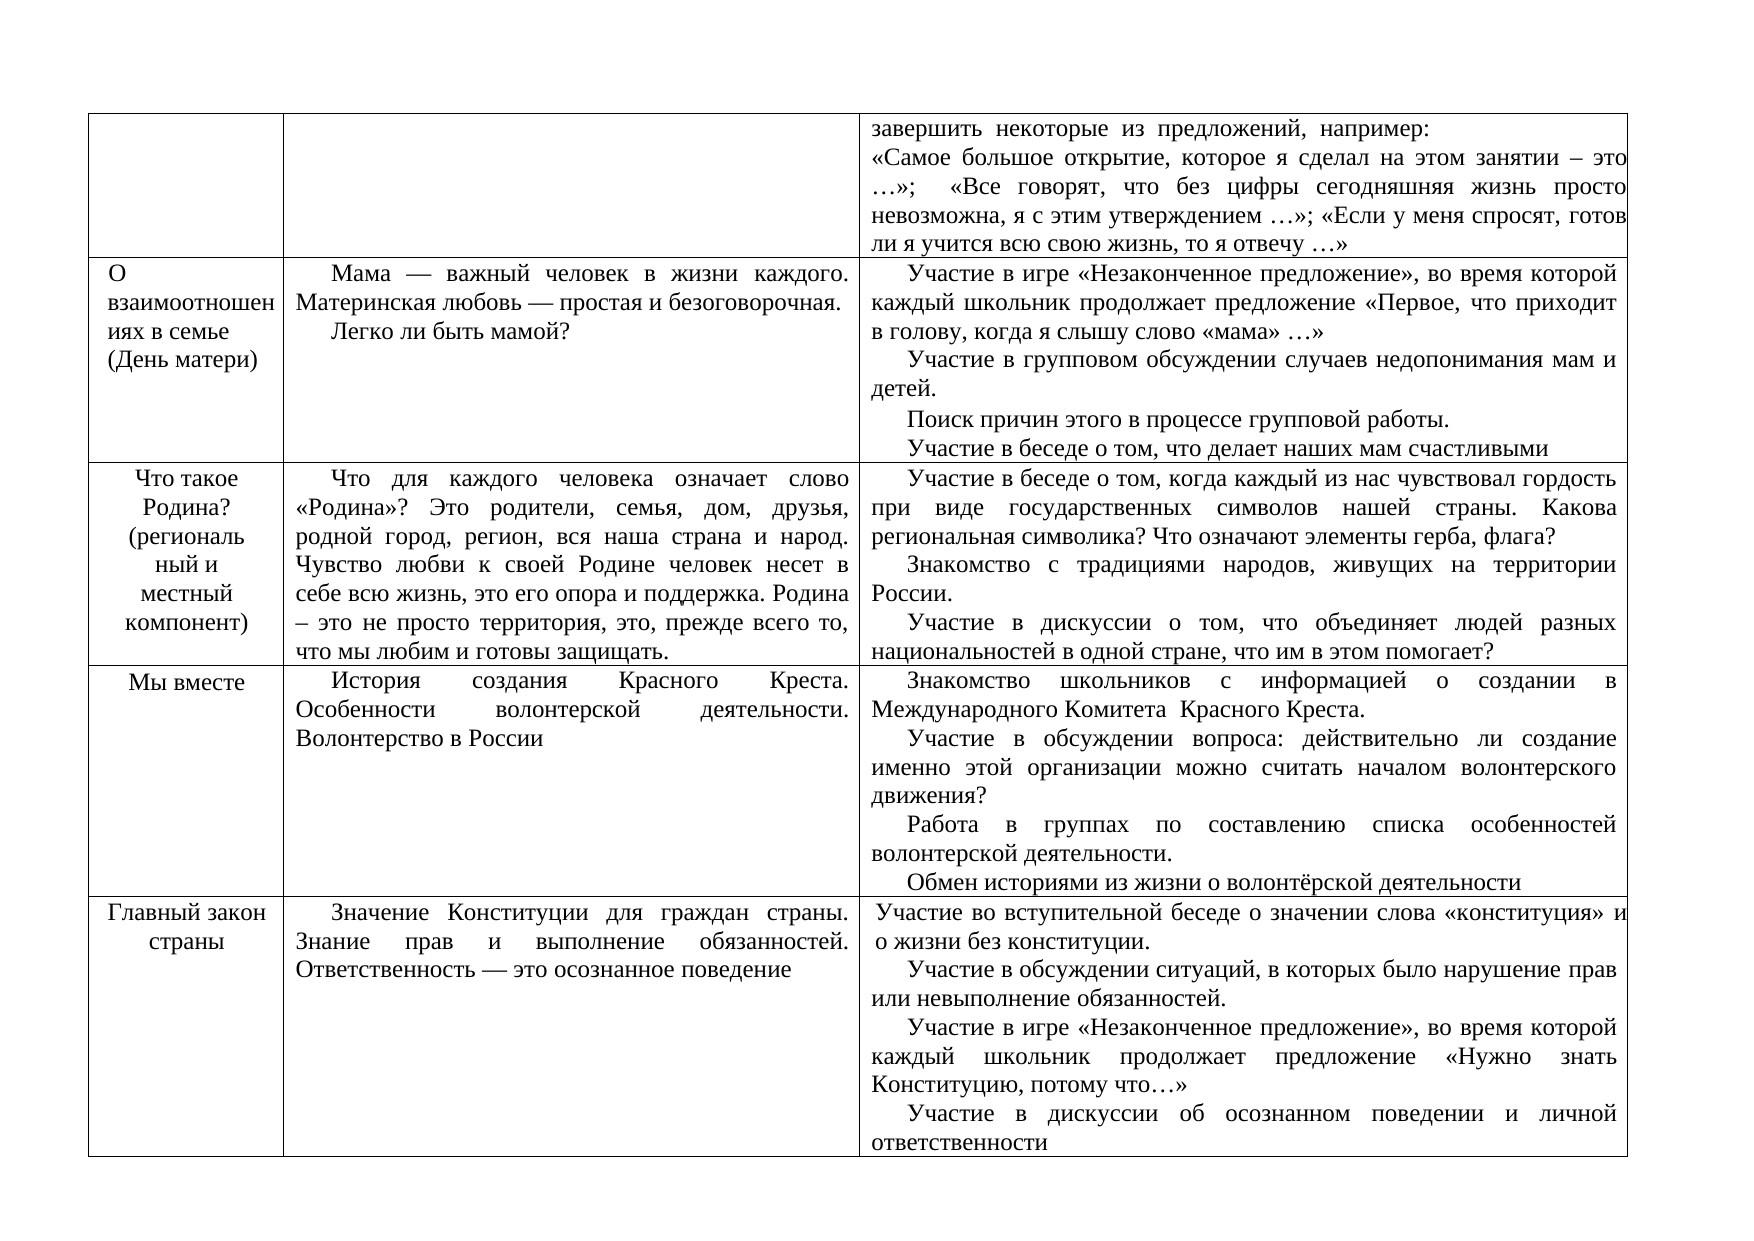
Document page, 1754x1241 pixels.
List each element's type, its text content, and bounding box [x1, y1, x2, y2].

table_cell История создания Красного Креста. Особенности волонтерской деятельности. Волонтерство в России [284, 666, 859, 896]
table_cell Участие в беседе о том, когда каждый из нас чувствовал гордость при виде государственных символов нашей страны. Какова региональная символика? Что означают элементы герба, флага? Знакомство с традициями народов, живущих на территории России. Участие в дискуссии о том, что объединяет людей разных национальностей в одной стране, что им в этом помогает? [860, 463, 1627, 664]
table_cell Главный закон страны [89, 897, 283, 1156]
table_cell Мама — важный человек в жизни каждого. Материнская любовь — простая и безоговорочная. Легко ли быть мамой? [284, 258, 859, 462]
table_cell Участие в игре «Незаконченное предложение», во время которой каждый школьник продолжает предложение «Первое, что приходит в голову, когда я слышу слово «мама» …» Участие в групповом обсуждении случаев недопонимания мам и детей. Поиск причин этого в процессе групповой работы. Участие в беседе о том, что делает наших мам счастливыми [860, 258, 1627, 462]
table_cell Что такое Родина? (региональный и местный компонент) [89, 463, 283, 664]
table_cell Мы вместе [89, 666, 283, 896]
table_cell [860, 114, 1627, 257]
table_cell О взаимоотношениях в семье (День матери) [89, 258, 283, 462]
table_cell Что для каждого человека означает слово «Родина»? Это родители, семья, дом, друзья, родной город, регион, вся наша страна и народ. Чувство любви к своей Родине человек несет в себе всю жизнь, это его опора и поддержка. Родина – это не просто территория, это, прежде всего то, что мы любим и готовы защищать. [284, 463, 859, 664]
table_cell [89, 114, 283, 257]
table_cell Значение Конституции для граждан страны. Знание прав и выполнение обязанностей. Ответственность — это осознанное поведение [284, 897, 859, 1156]
table_cell Знакомство школьников с информацией о создании в Международного Комитета Красного Креста. Участие в обсуждении вопроса: действительно ли создание именно этой организации можно считать началом волонтерского движения? Работа в группах по составлению списка особенностей волонтерской деятельности. Обмен историями из жизни о волонтёрской деятельности [860, 666, 1627, 896]
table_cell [284, 114, 859, 257]
table_cell Участие во вступительной беседе о значении слова «конституция» и о жизни без конституции. Участие в обсуждении ситуаций, в которых было нарушение прав или невыполнение обязанностей. Участие в игре «Незаконченное предложение», во время которой каждый школьник продолжает предложение «Нужно знать Конституцию, потому что…» Участие в дискуссии об осознанном поведении и личной ответственности [860, 897, 1627, 1156]
